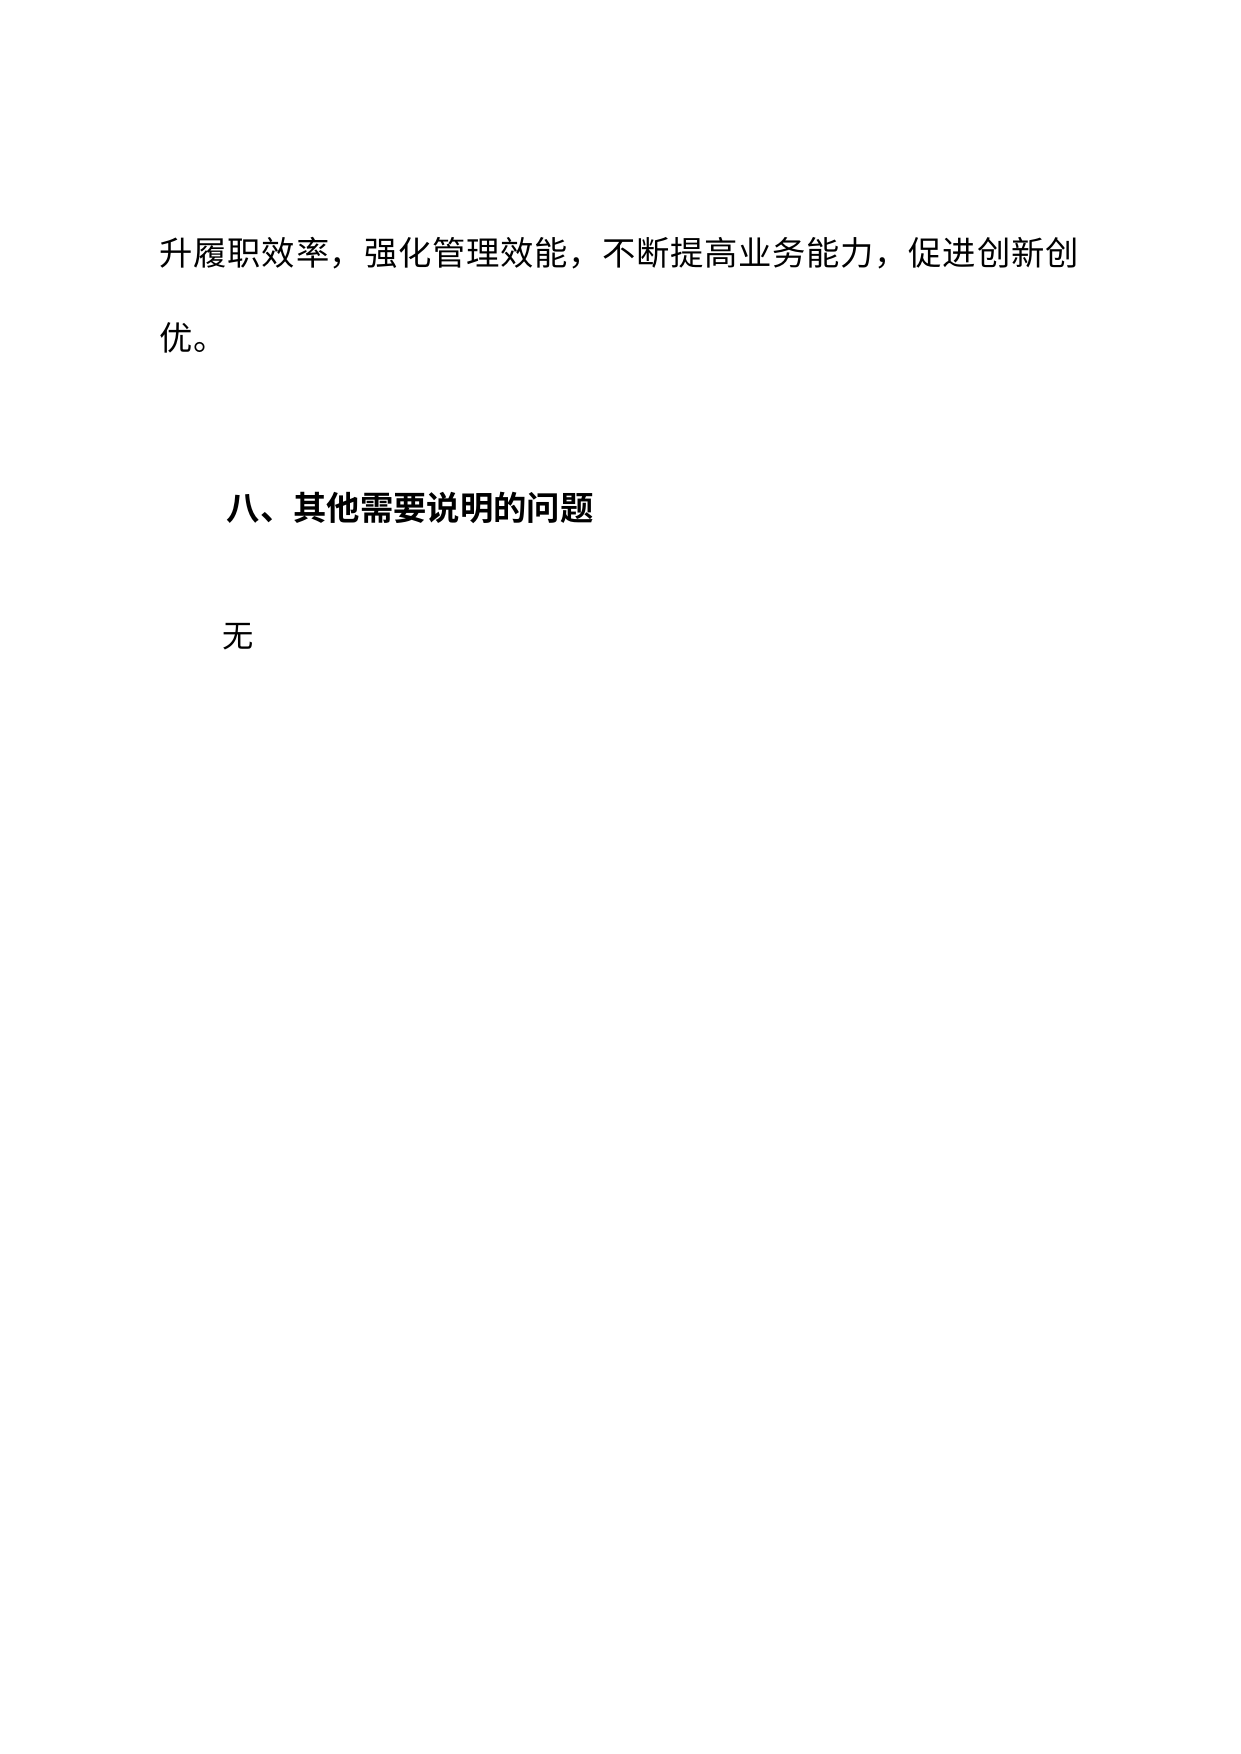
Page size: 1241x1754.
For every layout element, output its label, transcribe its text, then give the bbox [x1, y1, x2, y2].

text 无 [159, 591, 1081, 676]
subtitle 八、其他需要说明的问题 [159, 464, 1081, 549]
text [159, 209, 1081, 379]
